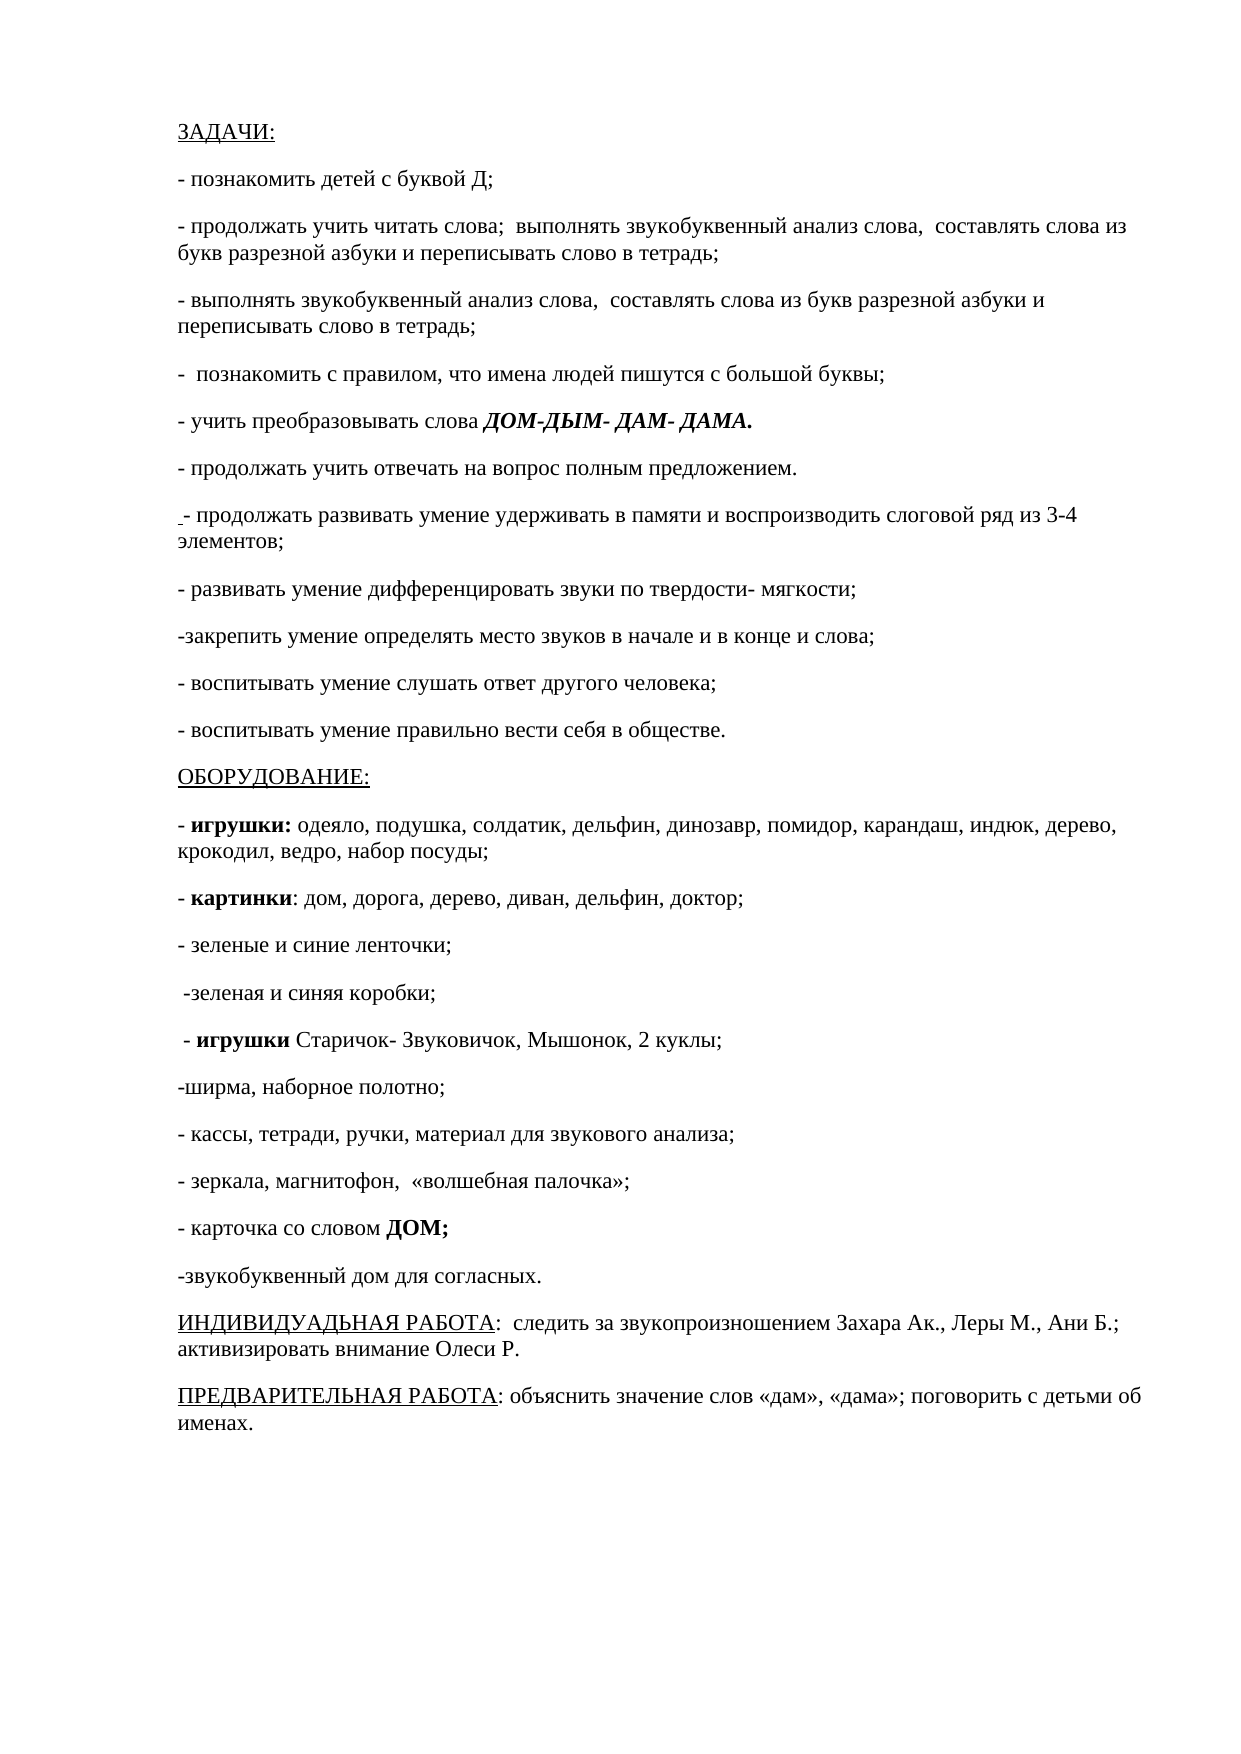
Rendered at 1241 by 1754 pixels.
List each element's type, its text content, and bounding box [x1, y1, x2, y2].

text ОБОРУДОВАНИЕ: [177, 763, 1152, 790]
text -ширма, наборное полотно; [177, 1073, 1152, 1099]
text - познакомить с правилом, что имена людей пишутся с большой буквы; [177, 359, 1146, 386]
text - зеркала, магнитофон, «волшебная палочка»; [177, 1167, 1152, 1194]
text - выполнять звукобуквенный анализ слова, составлять слова из букв разрезной азбуки и переписывать слово в тетрадь; [177, 286, 1146, 339]
text - учить преобразовывать слова ДОМ-ДЫМ- ДАМ- ДАМА. [177, 407, 1152, 433]
text - картинки: дом, дорога, дерево, диван, дельфин, доктор; [177, 884, 1152, 911]
text - продолжать учить читать слова; выполнять звукобуквенный анализ слова, составлять слова из букв разрезной азбуки и переписывать слово в тетрадь; [177, 212, 1146, 265]
text ИНДИВИДУАДЬНАЯ РАБОТА: следить за звукопроизношением Захара Ак., Леры М., Ани Б.; активизировать внимание Олеси Р. [177, 1309, 1152, 1362]
text - карточка со словом ДОМ; [177, 1214, 1152, 1241]
text ЗАДАЧИ: [177, 118, 1146, 144]
text - зеленые и синие ленточки; [177, 931, 1152, 958]
text - продолжать учить отвечать на вопрос полным предложением. [177, 454, 1152, 480]
text - игрушки: одеяло, подушка, солдатик, дельфин, динозавр, помидор, карандаш, индюк, дерево, крокодил, ведро, набор посуды; [177, 811, 1152, 863]
text -зеленая и синяя коробки; [177, 978, 1152, 1005]
text ПРЕДВАРИТЕЛЬНАЯ РАБОТА: объяснить значение слов «дам», «дама»; поговорить с детьми об именах. [177, 1382, 1152, 1435]
text -закрепить умение определять место звуков в начале и в конце и слова; [177, 622, 1140, 648]
text - кассы, тетради, ручки, материал для звукового анализа; [177, 1120, 1152, 1146]
text - продолжать развивать умение удерживать в памяти и воспроизводить слоговой ряд из 3-4 элементов; [177, 501, 1146, 554]
text - игрушки Старичок- Звуковичок, Мышонок, 2 куклы; [177, 1026, 1152, 1052]
text - познакомить детей с буквой Д; [177, 165, 1146, 192]
text -звукобуквенный дом для согласных. [177, 1262, 1152, 1288]
text - развивать умение дифференцировать звуки по твердости- мягкости; [177, 575, 1146, 601]
text - воспитывать умение слушать ответ другого человека; [177, 669, 1140, 695]
text - воспитывать умение правильно вести себя в обществе. [177, 716, 1140, 743]
